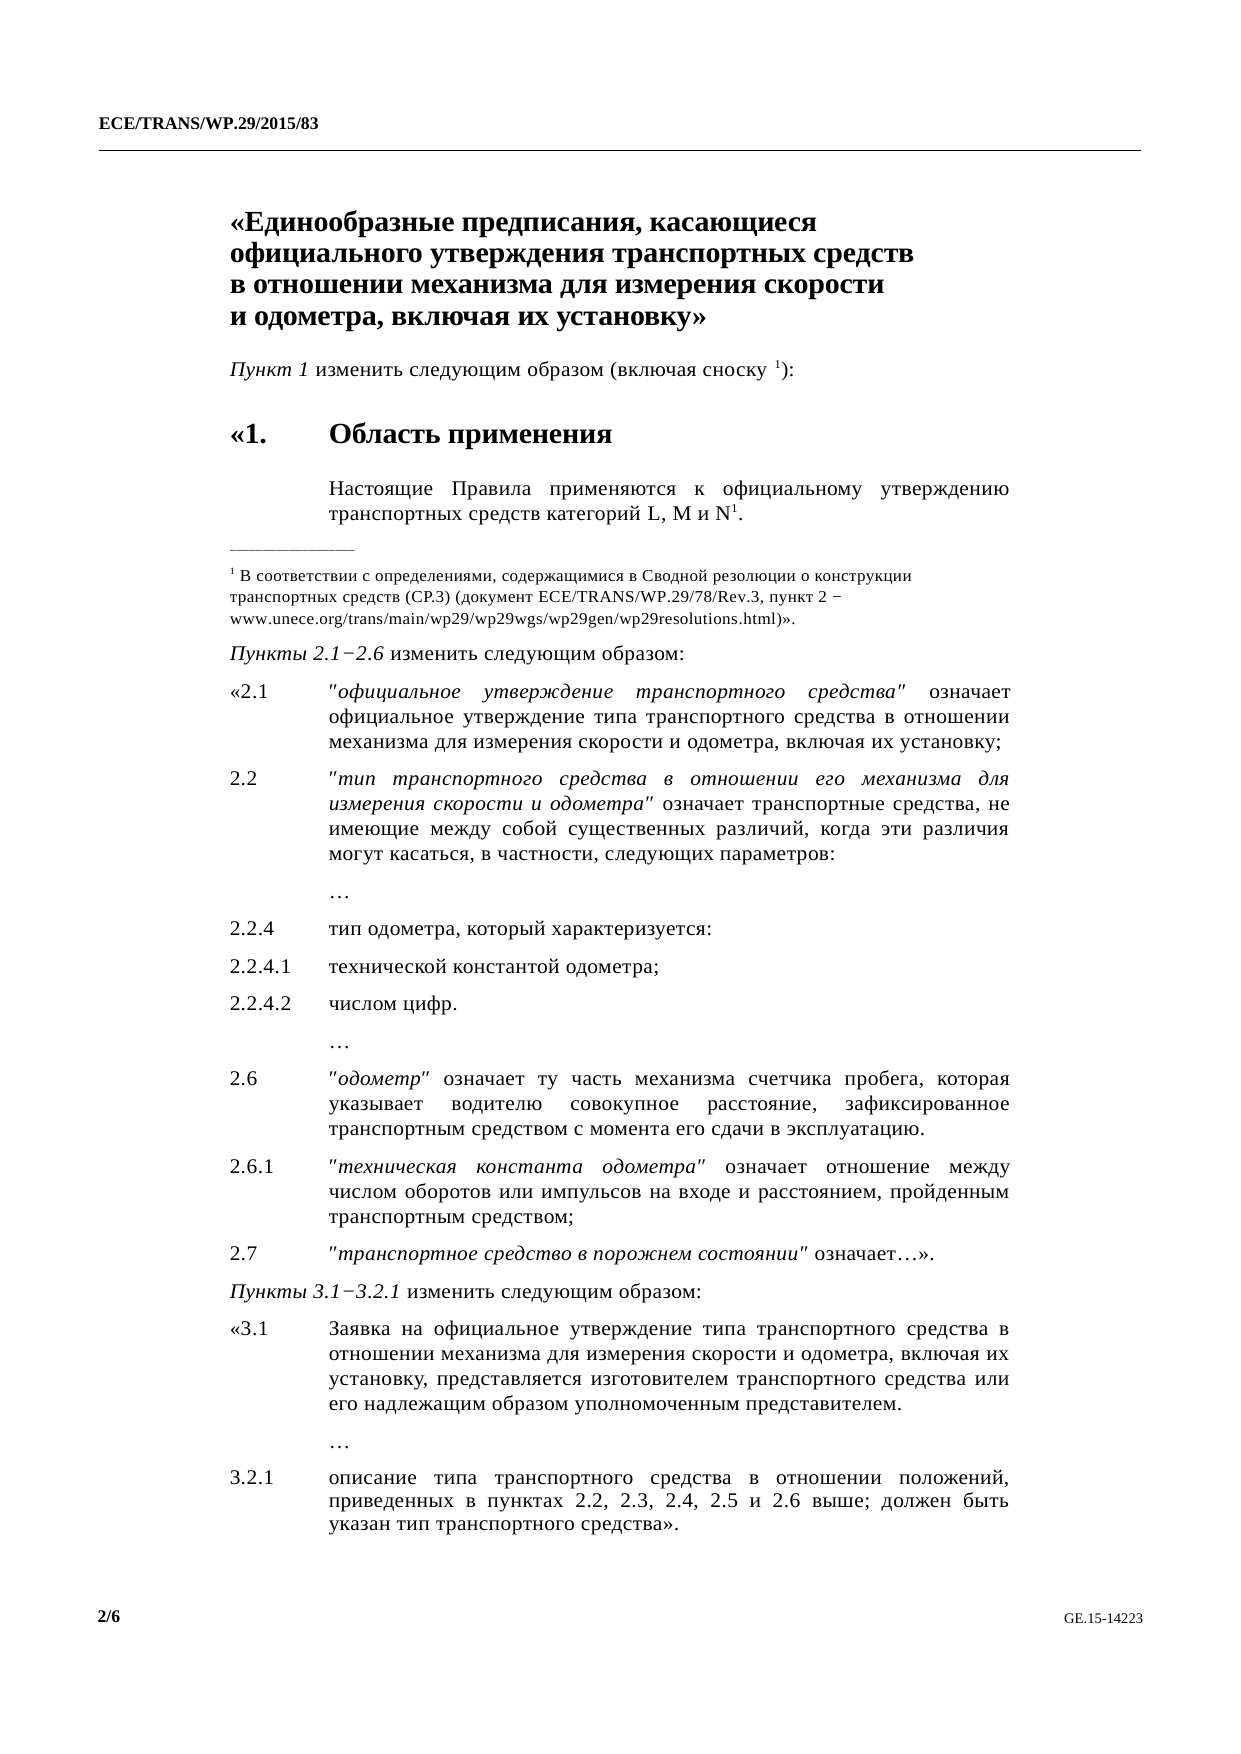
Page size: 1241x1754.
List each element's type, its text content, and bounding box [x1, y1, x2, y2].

text «1. Область применения [97, 419, 1011, 450]
text 3.2.1 описание типа транспортного средства в отношении положений, приведенных в пунктах 2.2, 2.3, 2.4, 2.5 и 2.6 выше; должен быть указан тип транспортного средства». [229, 1466, 1011, 1534]
text Пункт 1 изменить следующим образом (включая сноску 1): [229, 356, 1011, 381]
text «2.1 ″официальное утверждение транспортного средства″ означает официальное утверждение типа транспортного средства в отношении механизма для измерения скорости и одометра, включая их установку; [229, 678, 1011, 753]
text … [229, 1028, 1011, 1053]
text 1 В соответствии с определениями, содержащимися в Сводной резолюции о конструкции транспортных средств (СР.3) (документ ECE/TRANS/WP.29/78/Rev.3, пункт 2 − www.unece.org/trans/main/wp29/wp29wgs/wp29gen/wp29resolutions.html)». [229, 563, 1011, 628]
text 2.2.4.1 технической константой одометра; [229, 953, 1011, 978]
text … [229, 1428, 1011, 1453]
text 2.2 ″тип транспортного средства в отношении его механизма для измерения скорости и одометра″ означает транспортные средства, не имеющие между собой существенных различий, когда эти различия могут касаться, в частности, следующих параметров: [229, 766, 1011, 866]
text 2.6 ″одометр″ означает ту часть механизма счетчика пробега, которая указывает водителю совокупное расстояние, зафиксированное транспортным средством с момента его сдачи в эксплуатацию. [229, 1066, 1011, 1141]
text «3.1 Заявка на официальное утверждение типа транспортного средства в отношении механизма для измерения скорости и одометра, включая их установку, представляется изготовителем транспортного средства или его надлежащим образом уполномоченным представителем. [229, 1316, 1011, 1416]
text 2.2.4.2 числом цифр. [229, 991, 1011, 1016]
text 2.7 ″транспортное средство в порожнем состоянии″ означает…». [229, 1241, 1011, 1266]
text «Единообразные предписания, касающиеся официального утверждения транспортных средств в отношении механизма для измерения скорости и одометра, включая их установку» [97, 206, 1011, 331]
text 2.6.1 ″техническая константа одометра″ означает отношение между числом оборотов или импульсов на входе и расстоянием, пройденным транспортным средством; [229, 1153, 1011, 1228]
text … [229, 878, 1011, 903]
text Пункты 2.1−2.6 изменить следующим образом: [229, 641, 1011, 666]
text Настоящие Правила применяются к официальному утверждению транспортных средств категорий L, M и N1. [229, 475, 1011, 525]
text ___________________ [229, 538, 1011, 563]
text 2.2.4 тип одометра, который характеризуется: [229, 916, 1011, 941]
text Пункты 3.1−3.2.1 изменить следующим образом: [229, 1278, 1011, 1303]
